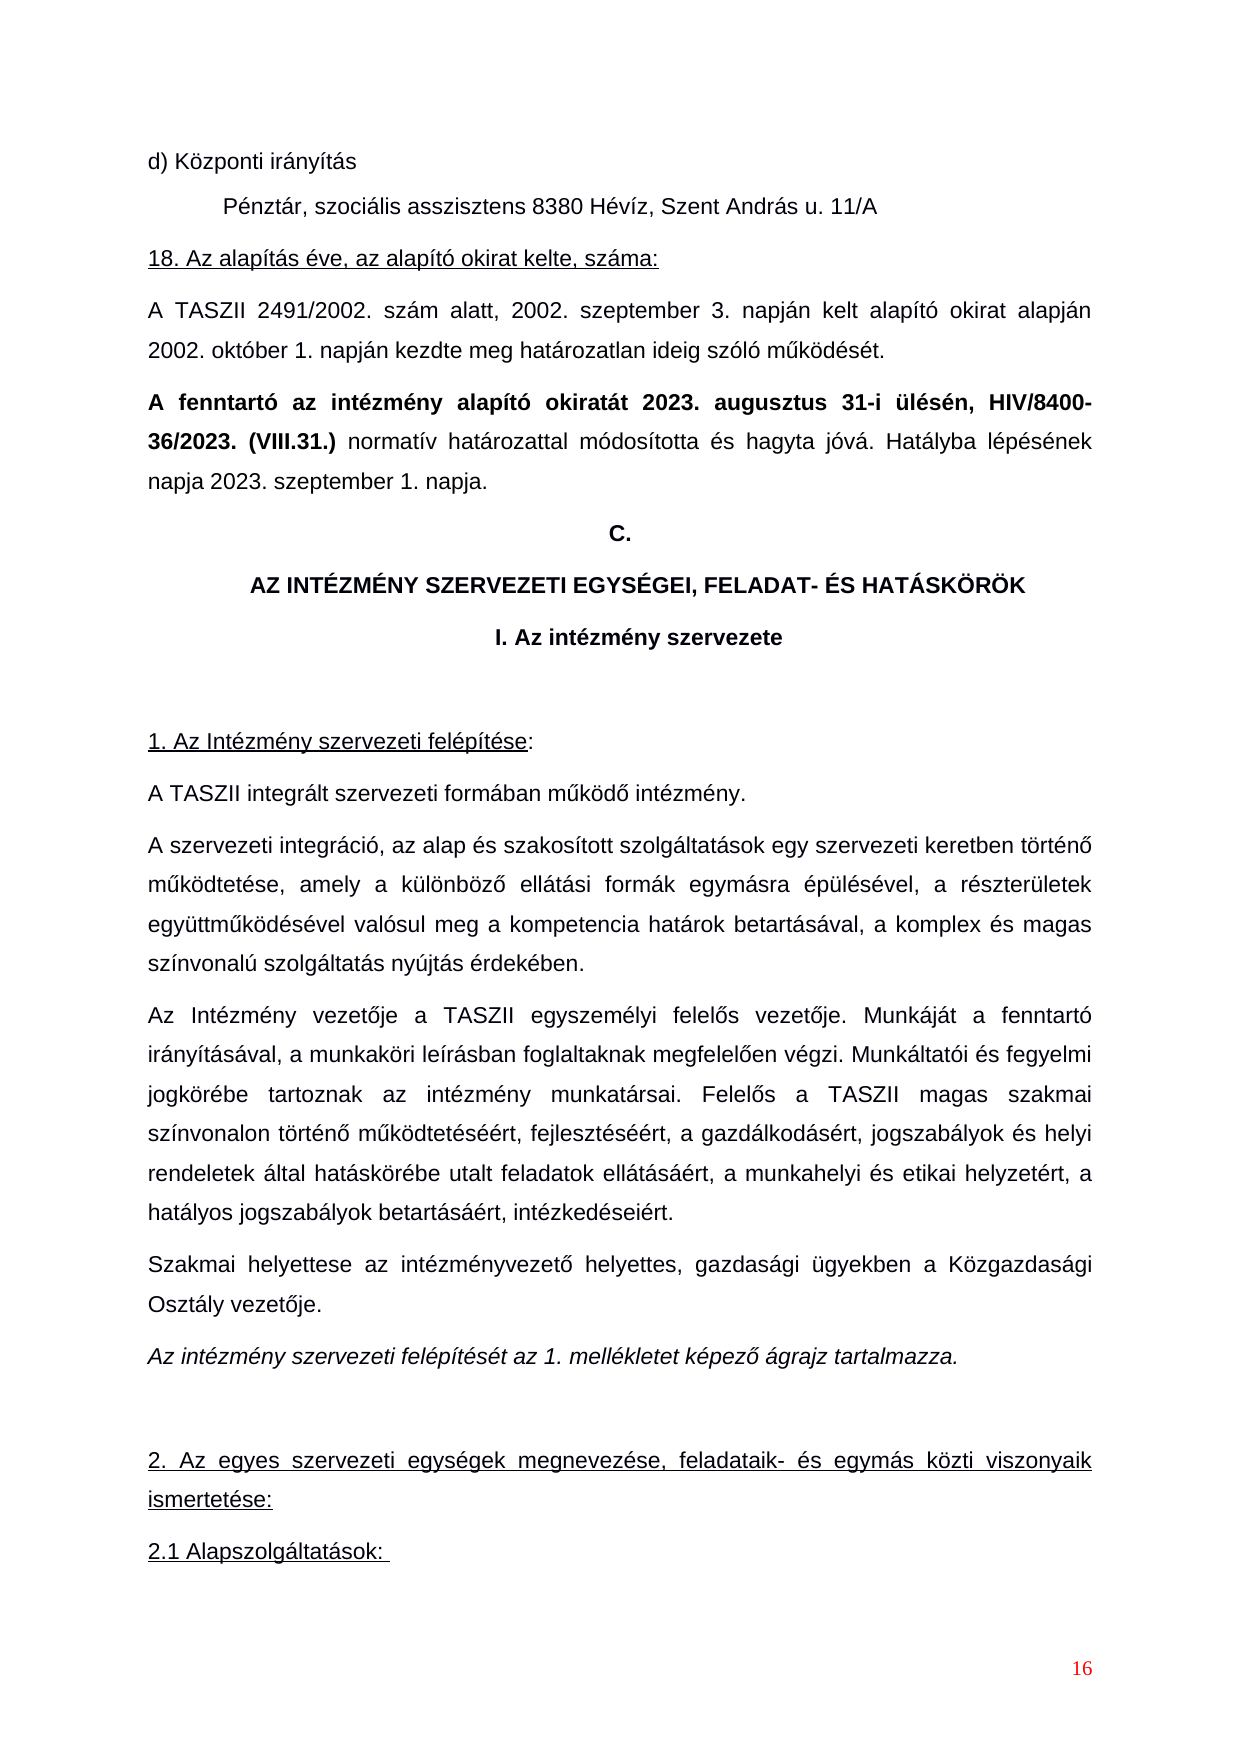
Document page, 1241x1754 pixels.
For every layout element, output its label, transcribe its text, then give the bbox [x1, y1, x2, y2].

text I. Az intézmény szervezete [185, 624, 1093, 650]
text 18. Az alapítás éve, az alapító okirat kelte, száma: [148, 245, 1093, 272]
text Szakmai helyettese az intézményvezető helyettes, gazdasági ügyekben a Közgazdasági Osztály vezetője. [148, 1251, 1093, 1317]
text A TASZII 2491/2002. szám alatt, 2002. szeptember 3. napján kelt alapító okirat alapján 2002. október 1. napján kezdte meg határozatlan ideig szóló működését. [148, 297, 1093, 363]
text 1. Az Intézmény szervezeti felépítése: [148, 728, 1093, 754]
text d) Központi irányítás [148, 148, 1093, 174]
text A szervezeti integráció, az alap és szakosított szolgáltatások egy szervezeti keretben történő működtetése, amely a különböző ellátási formák egymásra épülésével, a részterületek együttműködésével valósul meg a kompetencia határok betartásával, a komplex és magas színvonalú szolgáltatás nyújtás érdekében. [148, 832, 1093, 976]
text 2. Az egyes szervezeti egységek megnevezése, feladataik- és egymás közti viszonyaik ismertetése: [148, 1447, 1093, 1513]
text Az Intézmény vezetője a TASZII egyszemélyi felelős vezetője. Munkáját a fenntartó irányításával, a munkaköri leírásban foglaltaknak megfelelően végzi. Munkáltatói és fegyelmi jogkörébe tartoznak az intézmény munkatársai. Felelős a TASZII magas szakmai színvonalon történő működtetéséért, fejlesztéséért, a gazdálkodásért, jogszabályok és helyi rendeletek által hatáskörébe utalt feladatok ellátásáért, a munkahelyi és etikai helyzetért, a hatályos jogszabályok betartásáért, intézkedéseiért. [148, 1002, 1093, 1226]
text C. [148, 520, 1093, 546]
text A TASZII integrált szervezeti formában működő intézmény. [148, 779, 1093, 806]
text Az intézmény szervezeti felépítését az 1. mellékletet képező ágrajz tartalmazza. [148, 1343, 1093, 1369]
text 2.1 Alapszolgáltatások: [148, 1538, 1093, 1564]
text AZ INTÉZMÉNY SZERVEZETI EGYSÉGEI, FELADAT- ÉS HATÁSKÖRÖK [183, 572, 1093, 598]
text A fenntartó az intézmény alapító okiratát 2023. augusztus 31-i ülésén, HIV/8400-36/2023. (VIII.31.) normatív határozattal módosította és hagyta jóvá. Hatályba lépésének napja 2023. szeptember 1. napja. [148, 389, 1093, 494]
text Pénztár, szociális asszisztens 8380 Hévíz, Szent András u. 11/A [148, 193, 1093, 220]
